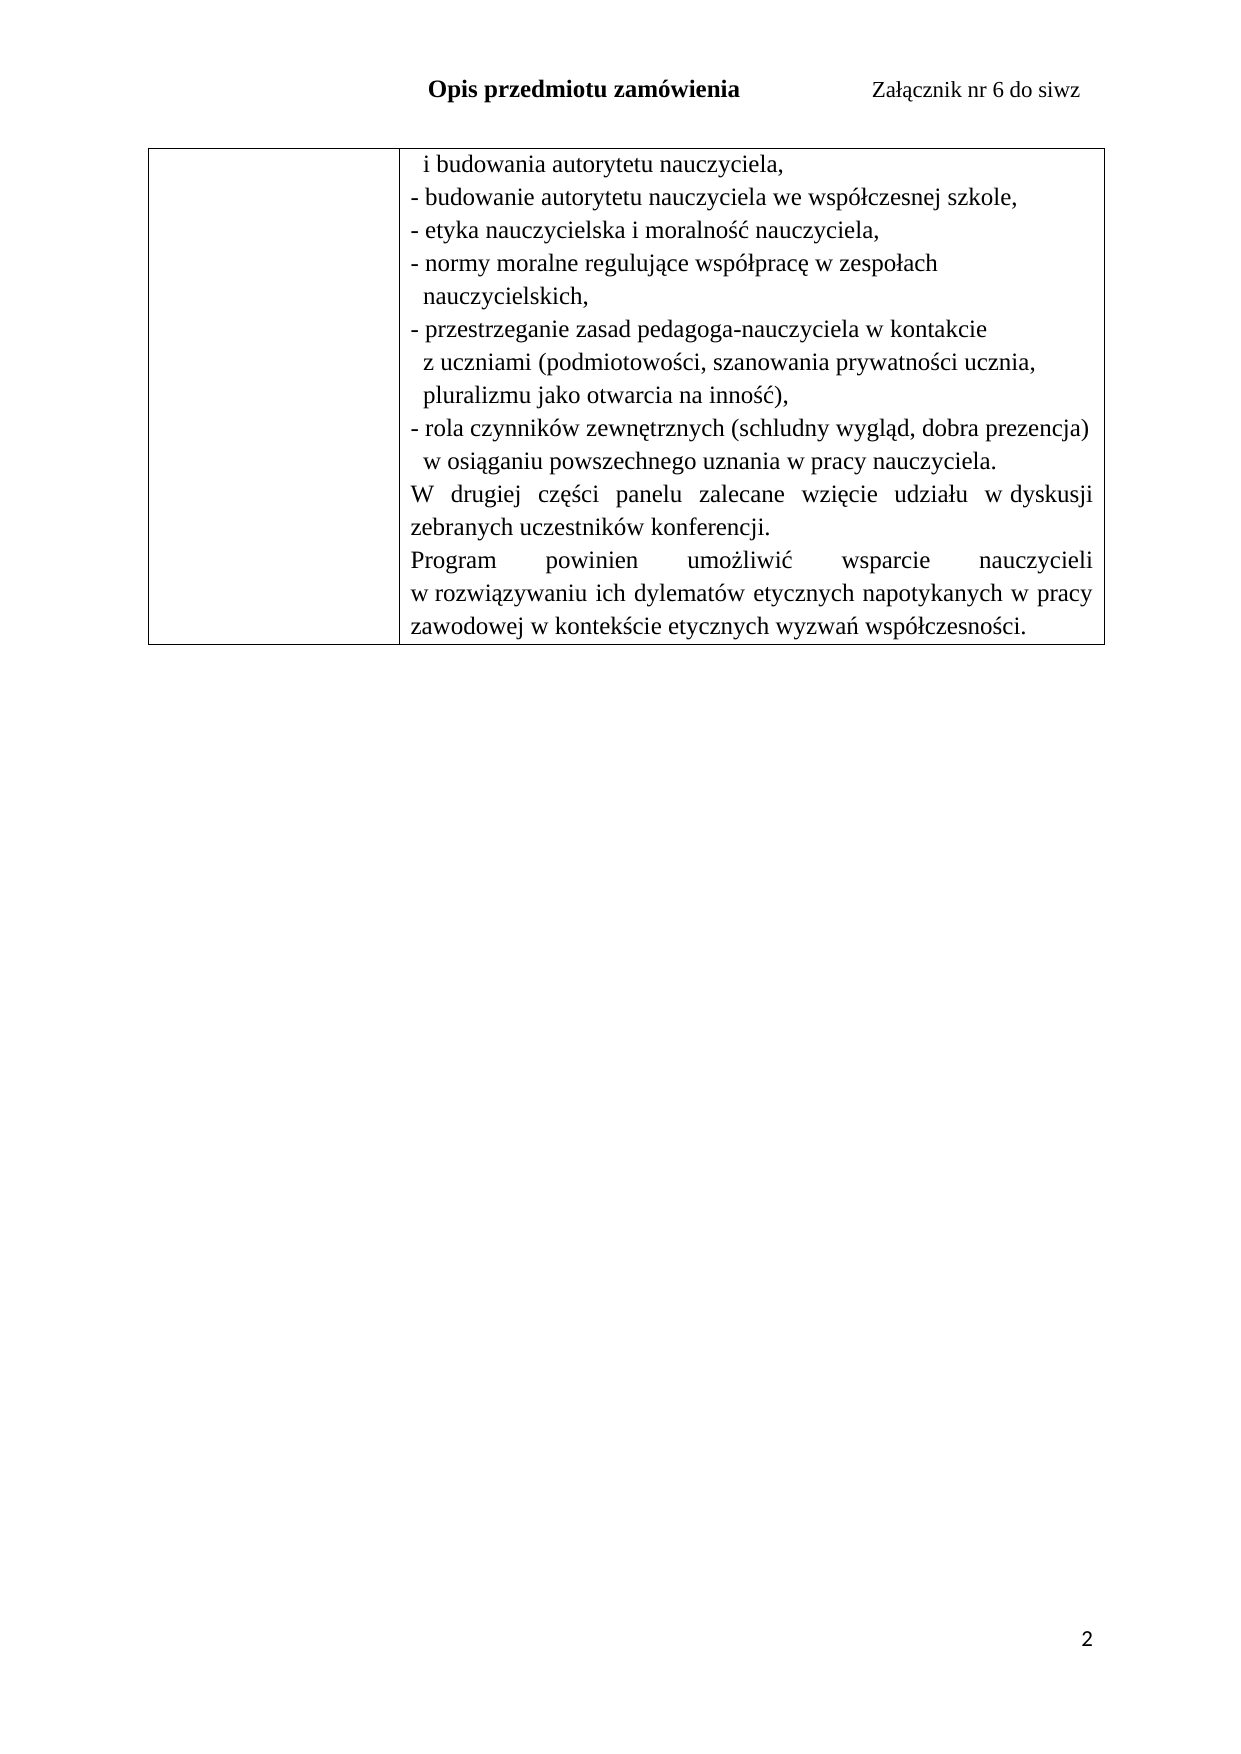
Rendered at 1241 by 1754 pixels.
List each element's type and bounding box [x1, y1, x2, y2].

table_cell [149, 149, 399, 643]
table_cell [400, 149, 1104, 643]
